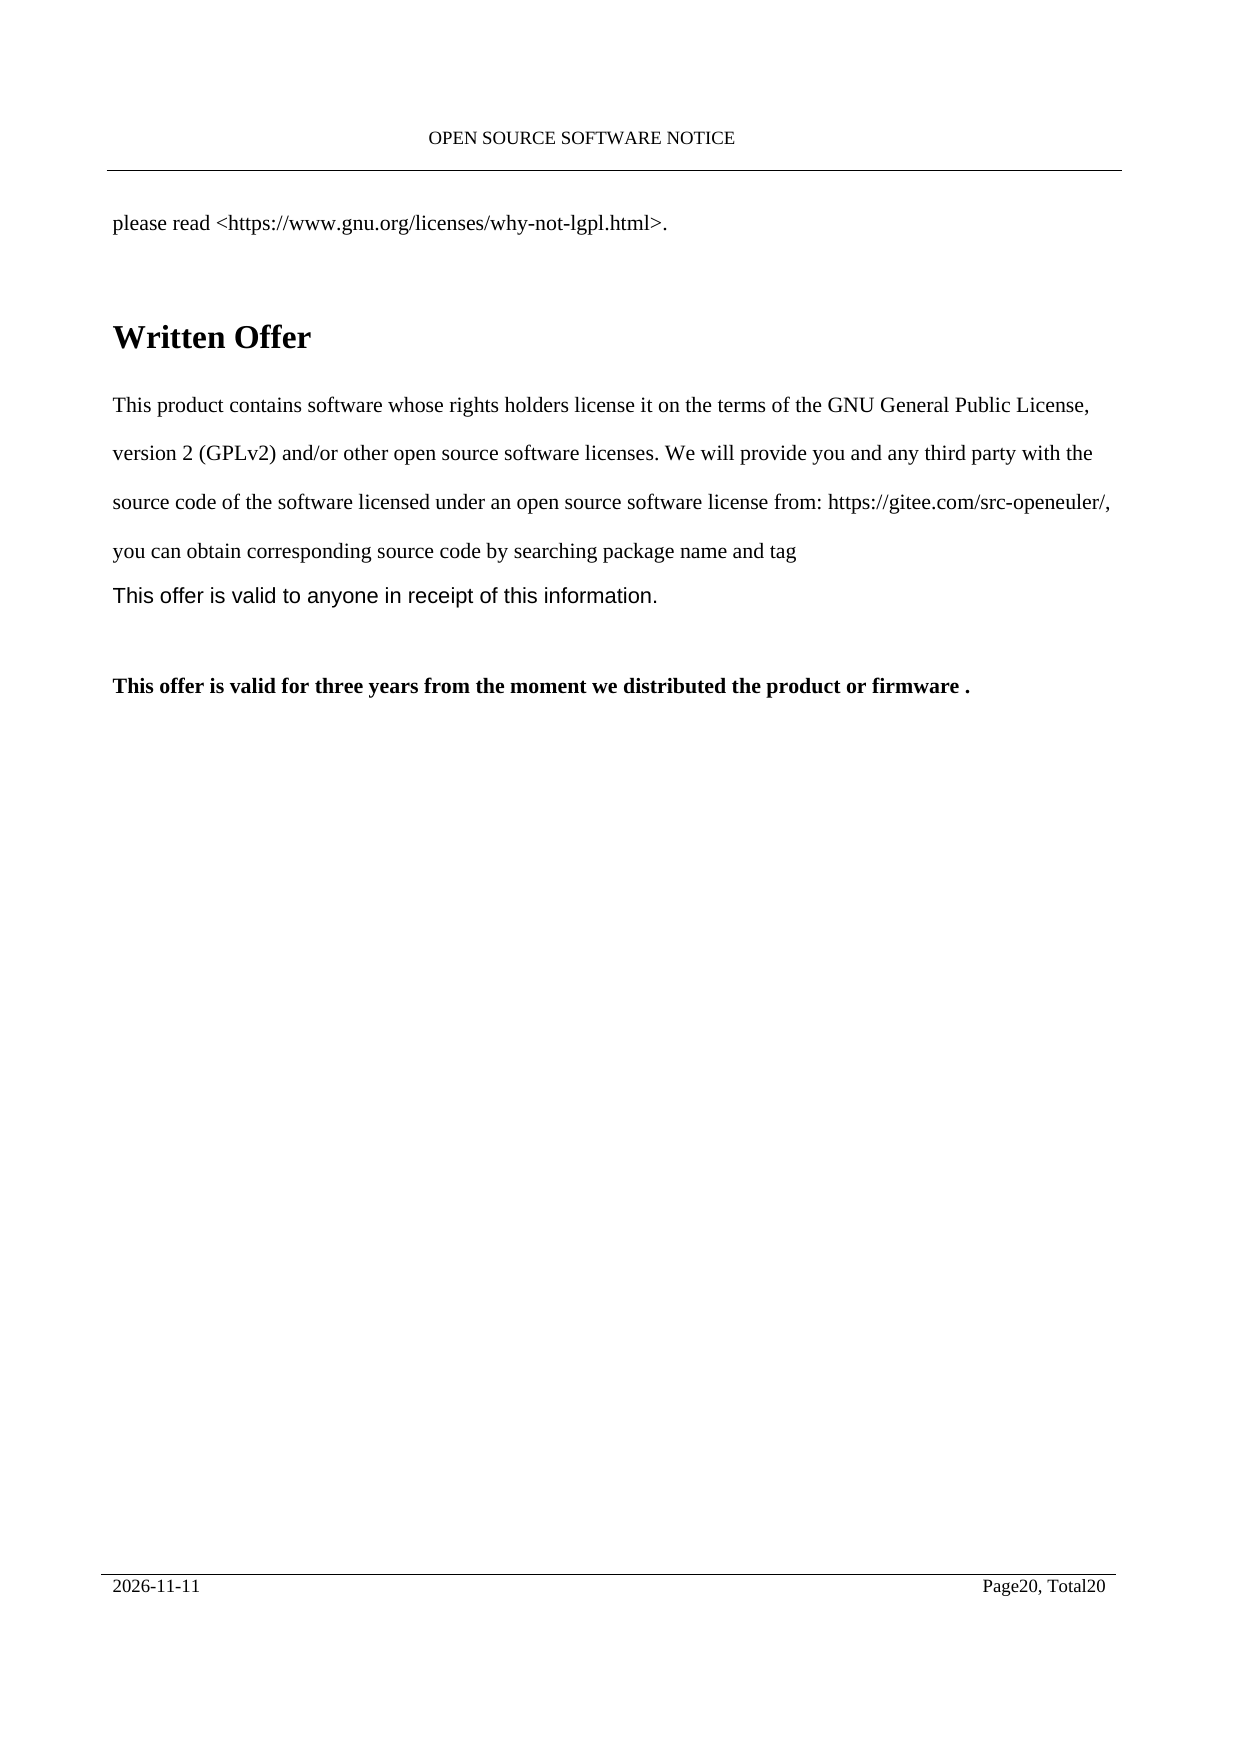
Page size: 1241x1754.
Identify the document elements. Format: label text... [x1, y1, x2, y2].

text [112, 206, 1128, 288]
text This offer is valid for three years from the moment we distributed the product or firmware . [112, 669, 1128, 702]
text This product contains software whose rights holders license it on the terms of the GNU General Public License, version 2 (GPLv2) and/or other open source software licenses. We will provide you and any third party with the source code of the software licensed under an open source software license from: https://gitee.com/src-openeuler/, you can obtain corresponding source code by searching package name and tag [112, 388, 1128, 567]
text Written Offer [112, 304, 1128, 369]
text This offer is valid to anyone in receipt of this information. [112, 579, 1128, 612]
